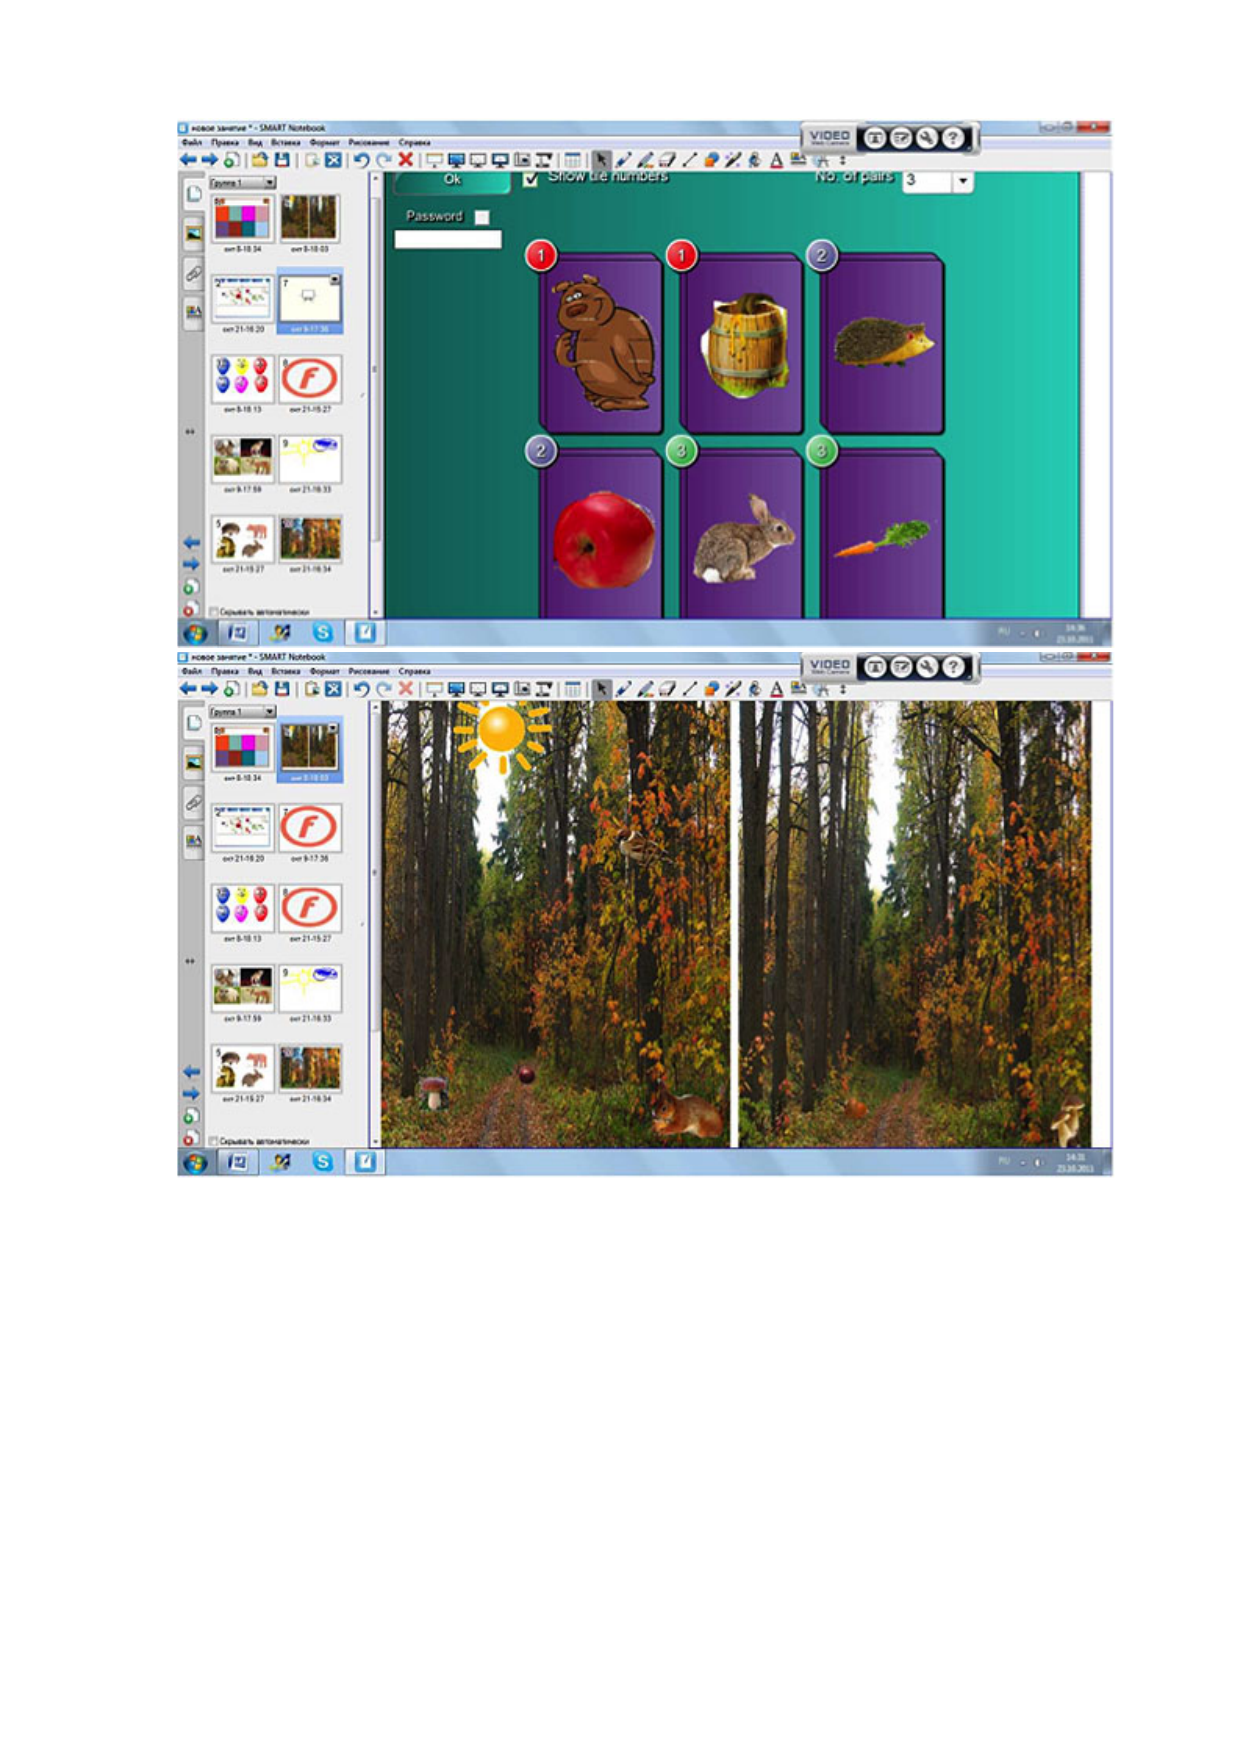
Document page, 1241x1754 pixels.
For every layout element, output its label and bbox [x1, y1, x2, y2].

picture [177, 652, 1115, 1179]
picture [177, 118, 1115, 648]
